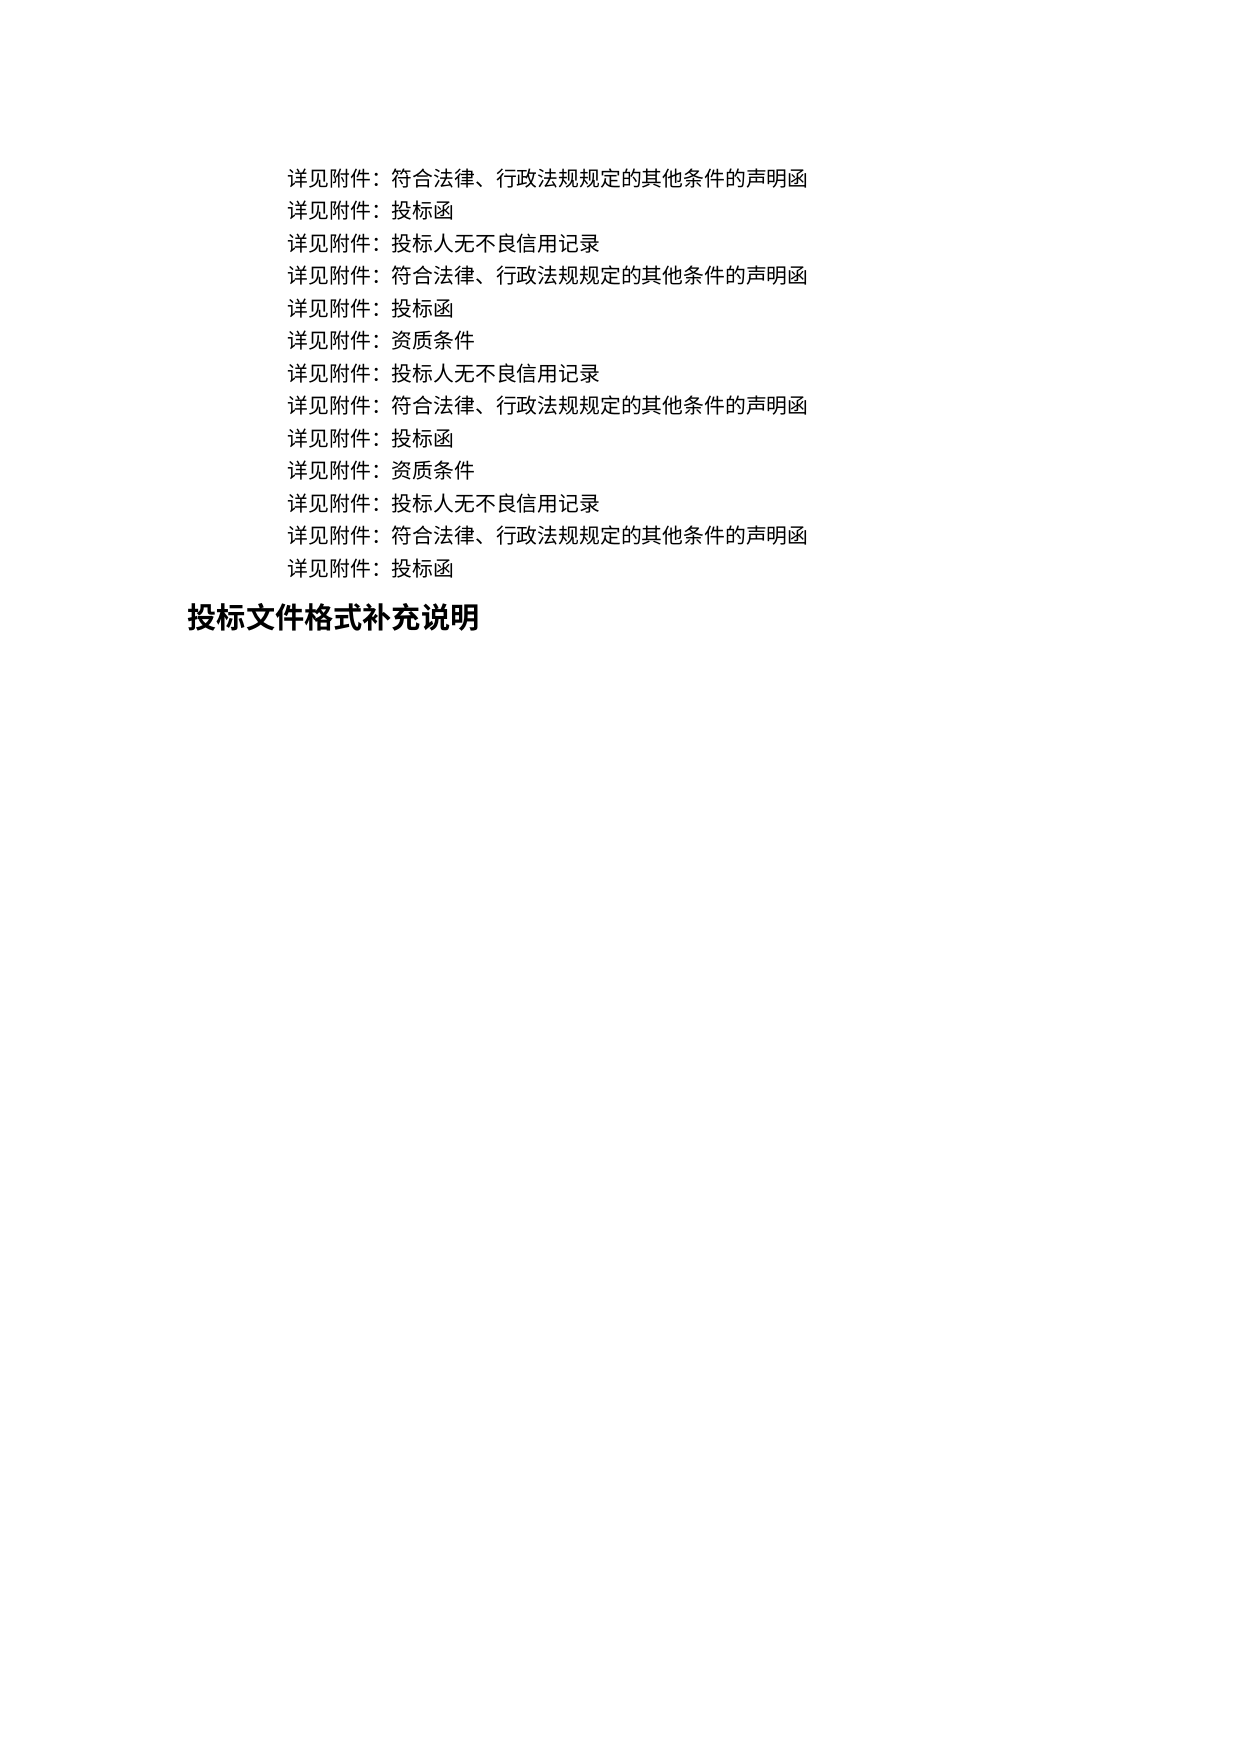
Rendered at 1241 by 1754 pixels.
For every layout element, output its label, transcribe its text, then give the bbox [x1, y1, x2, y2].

text 详见附件：符合法律、行政法规规定的其他条件的声明函 [187, 389, 1053, 422]
text 详见附件：投标人无不良信用记录 [187, 487, 1053, 519]
text 详见附件：投标函 [187, 292, 1053, 324]
text 详见附件：投标函 [187, 552, 1053, 584]
text 详见附件：资质条件 [187, 454, 1053, 487]
text 投标文件格式补充说明 [187, 584, 1053, 649]
text 详见附件：符合法律、行政法规规定的其他条件的声明函 [187, 519, 1053, 552]
text 详见附件：投标函 [187, 422, 1053, 454]
text 详见附件：符合法律、行政法规规定的其他条件的声明函 [187, 162, 1053, 194]
text 详见附件：投标人无不良信用记录 [187, 227, 1053, 259]
text 详见附件：符合法律、行政法规规定的其他条件的声明函 [187, 259, 1053, 292]
text 详见附件：资质条件 [187, 324, 1053, 357]
text 详见附件：投标人无不良信用记录 [187, 357, 1053, 389]
text 详见附件：投标函 [187, 194, 1053, 227]
